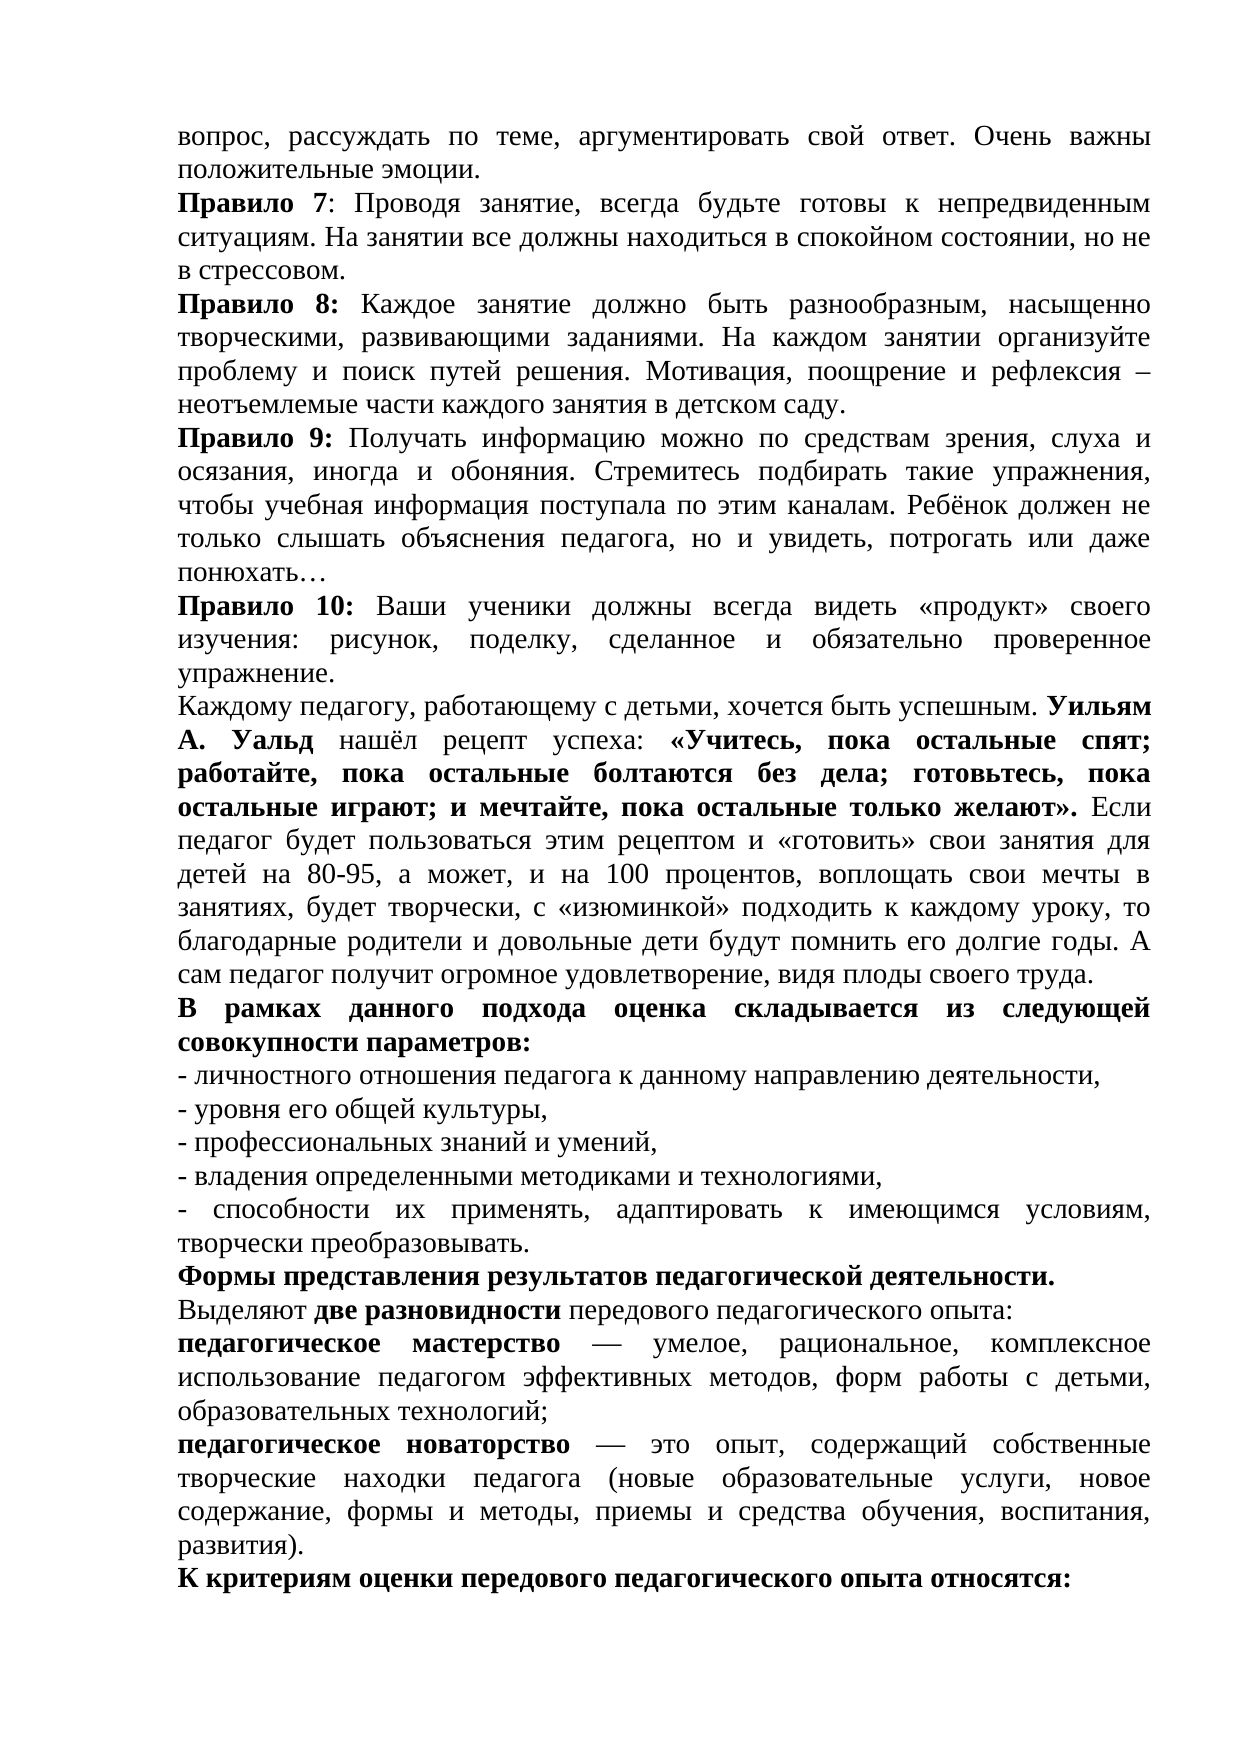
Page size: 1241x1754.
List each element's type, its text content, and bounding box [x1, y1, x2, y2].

text В рамках данного подхода оценка складывается из следующей совокупности параметров: [177, 990, 1152, 1057]
text Каждому педагогу, работающему с детьми, хочется быть успешным. Уильям А. Уальд нашёл рецепт успеха: «Учитесь, пока остальные спят; работайте, пока остальные болтаются без дела; готовьтесь, пока остальные играют; и мечтайте, пока остальные только желают». Если педагог будет пользоваться этим рецептом и «готовить» свои занятия для детей на 80-95, а может, и на 100 процентов, воплощать свои мечты в занятиях, будет творчески, с «изюминкой» подходить к каждому уроку, то благодарные родители и довольные дети будут помнить его долгие годы. А сам педагог получит огромное удовлетворение, видя плоды своего труда. [177, 688, 1152, 990]
text - способности их применять, адаптировать к имеющимся условиям, творчески преобразовывать. [177, 1191, 1152, 1258]
text педагогическое мастерство — умелое, рациональное, комплексное использование педагогом эффективных методов, форм работы с детьми, образовательных технологий; [177, 1326, 1152, 1426]
text Правило 10: Ваши ученики должны всегда видеть «продукт» своего изучения: рисунок, поделку, сделанное и обязательно проверенное упражнение. [177, 588, 1152, 688]
text Правило 7: Проводя занятие, всегда будьте готовы к непредвиденным ситуациям. На занятии все должны находиться в спокойном состоянии, но не в стрессовом. [177, 185, 1152, 286]
text К критериям оценки передового педагогического опыта относятся: [177, 1560, 1152, 1594]
text Выделяют две разновидности передового педагогического опыта: [177, 1292, 1152, 1326]
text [177, 118, 1152, 185]
text педагогическое новаторство — это опыт, содержащий собственные творческие находки педагога (новые образовательные услуги, новое содержание, формы и методы, приемы и средства обучения, воспитания, развития). [177, 1426, 1152, 1560]
text - профессиональных знаний и умений, [177, 1124, 1152, 1158]
text - уровня его общей культуры, [177, 1091, 1152, 1124]
text - владения определенными методиками и технологиями, [177, 1158, 1152, 1191]
text - личностного отношения педагога к данному направлению деятельности, [177, 1057, 1152, 1091]
text Формы представления результатов педагогической деятельности. [177, 1258, 1152, 1292]
text Правило 8: Каждое занятие должно быть разнообразным, насыщенно творческими, развивающими заданиями. На каждом занятии организуйте проблему и поиск путей решения. Мотивация, поощрение и рефлексия – неотъемлемые части каждого занятия в детском саду. [177, 286, 1152, 420]
text Правило 9: Получать информацию можно по средствам зрения, слуха и осязания, иногда и обоняния. Стремитесь подбирать такие упражнения, чтобы учебная информация поступала по этим каналам. Ребёнок должен не только слышать объяснения педагога, но и увидеть, потрогать или даже понюхать… [177, 420, 1152, 588]
